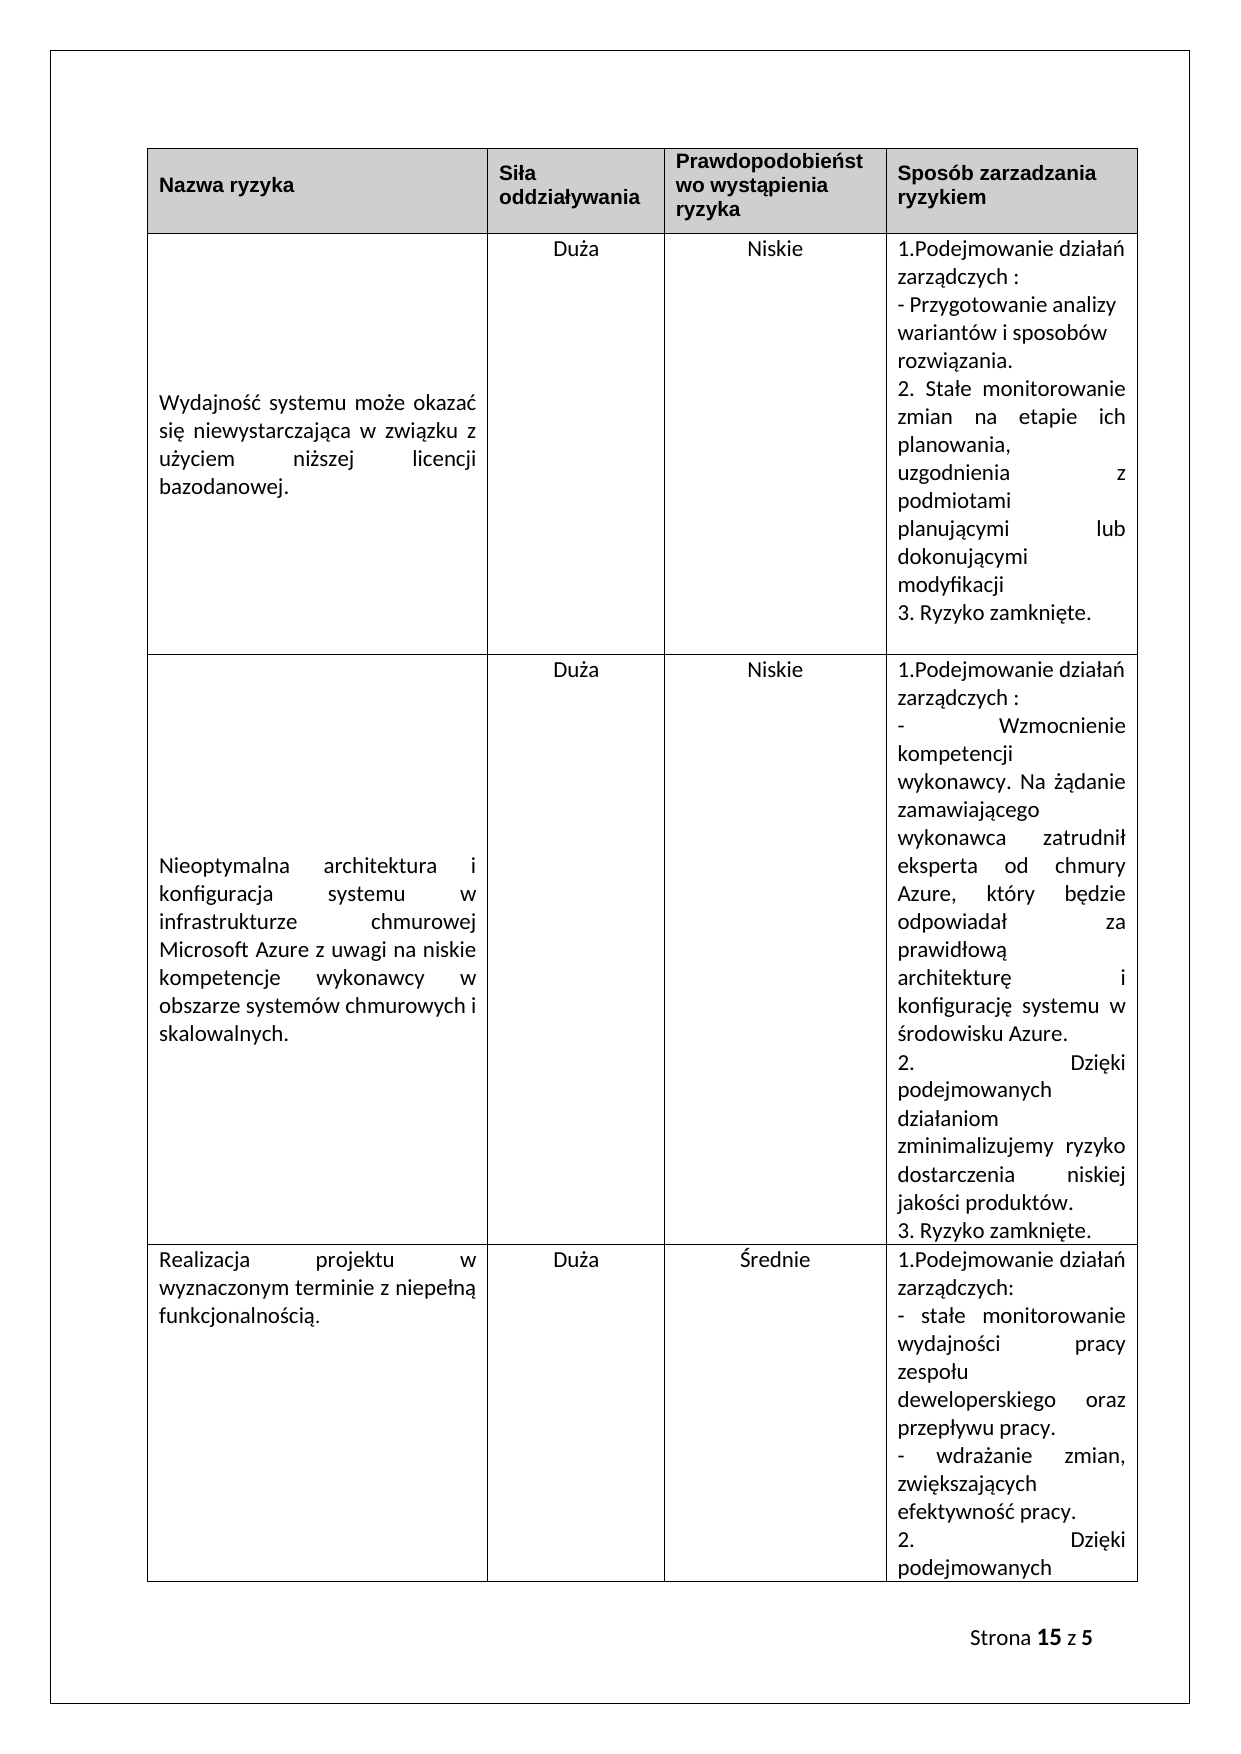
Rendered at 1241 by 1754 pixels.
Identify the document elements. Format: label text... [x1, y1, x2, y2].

table_cell Średnie [665, 1245, 886, 1581]
table_header Siła oddziaływania [488, 149, 664, 233]
table_cell Duża [488, 655, 664, 1244]
table_cell Wydajność systemu może okazać się niewystarczająca w związku z użyciem niższej licencji bazodanowej. [148, 234, 487, 654]
table_cell 1.Podejmowanie działań zarządczych : - Przygotowanie analizy wariantów i sposobów rozwiązania. 2. Stałe monitorowanie zmian na etapie ich planowania, uzgodnienia z podmiotami planującymi lub dokonującymi modyfikacji 3. Ryzyko zamknięte. [887, 234, 1137, 654]
table_cell Duża [488, 234, 664, 654]
table_header Nazwa ryzyka [148, 149, 487, 233]
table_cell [887, 1245, 1137, 1581]
table_cell Niskie [665, 655, 886, 1244]
table_cell Niskie [665, 234, 886, 654]
table_cell 1.Podejmowanie działań zarządczych : - Wzmocnienie kompetencji wykonawcy. Na żądanie zamawiającego wykonawca zatrudnił eksperta od chmury Azure, który będzie odpowiadał za prawidłową architekturę i konfigurację systemu w środowisku Azure. 2. Dzięki podejmowanych działaniom zminimalizujemy ryzyko dostarczenia niskiej jakości produktów. 3. Ryzyko zamknięte. [887, 655, 1137, 1244]
table_cell Duża [488, 1245, 664, 1581]
table_header Sposób zarzadzania ryzykiem [887, 149, 1137, 233]
table_header Prawdopodobieństwo wystąpienia ryzyka [665, 149, 886, 233]
table_cell Nieoptymalna architektura i konfiguracja systemu w infrastrukturze chmurowej Microsoft Azure z uwagi na niskie kompetencje wykonawcy w obszarze systemów chmurowych i skalowalnych. [148, 655, 487, 1244]
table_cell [148, 1245, 487, 1581]
